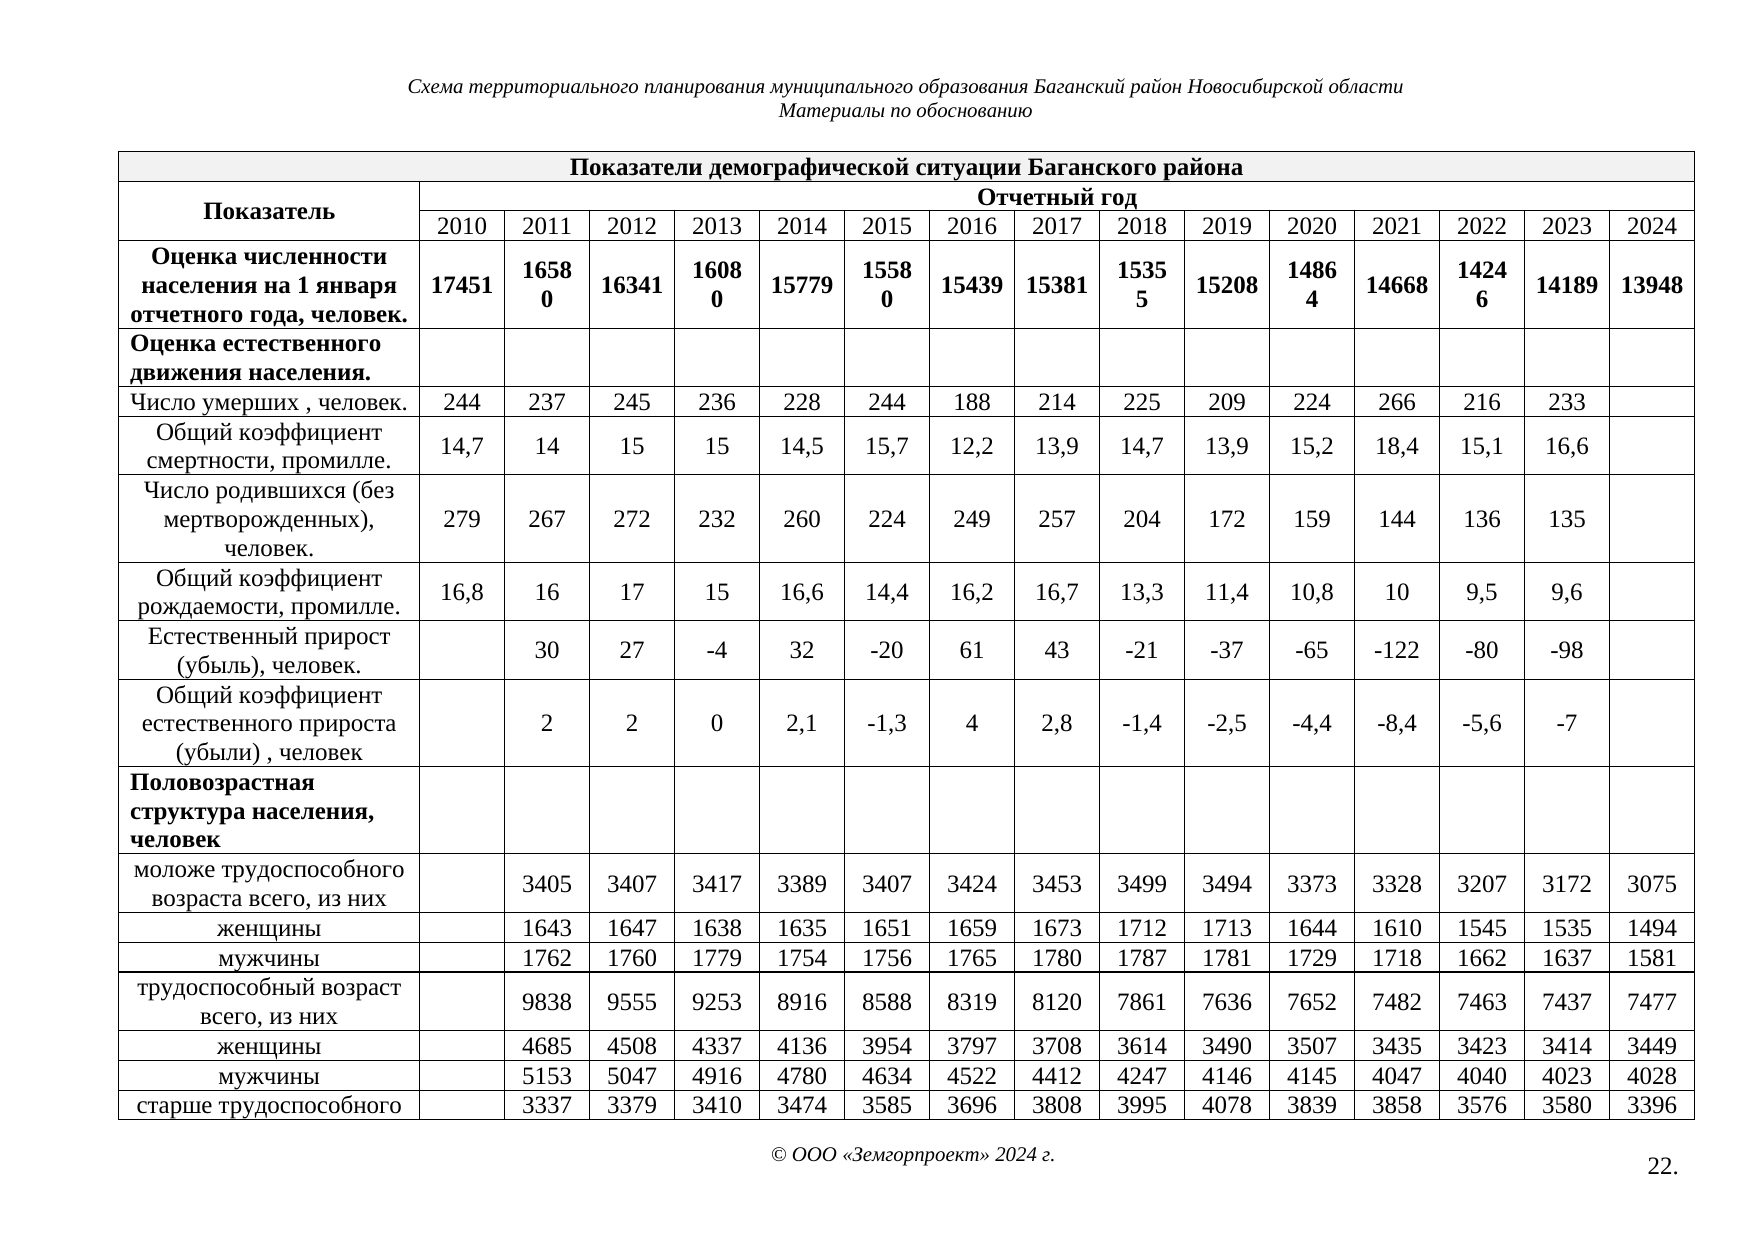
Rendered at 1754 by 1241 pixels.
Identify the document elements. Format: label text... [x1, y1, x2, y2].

table_cell 4078 [1185, 1091, 1269, 1119]
table_cell 9838 [505, 973, 589, 1030]
table_cell 232 [675, 475, 759, 562]
table_cell [420, 973, 504, 1030]
table_cell 7482 [1355, 973, 1439, 1030]
table_cell 1644 [1270, 913, 1354, 942]
table_cell 1765 [930, 943, 1014, 971]
table_cell [1270, 767, 1354, 853]
table_cell 4337 [675, 1031, 759, 1060]
table_cell 14246 [1440, 241, 1524, 327]
table_cell 1713 [1185, 913, 1269, 942]
table_cell -20 [845, 621, 929, 679]
table_cell [1525, 329, 1609, 386]
table_cell 27 [590, 621, 674, 679]
table_cell 9,5 [1440, 563, 1524, 620]
table_cell [1610, 329, 1694, 386]
table_cell -5,6 [1440, 680, 1524, 766]
table_cell 15355 [1100, 241, 1184, 327]
table_cell 14,7 [1100, 417, 1184, 474]
table_cell 1659 [930, 913, 1014, 942]
table_cell [1610, 387, 1694, 416]
table_cell 4634 [845, 1061, 929, 1089]
table_cell 233 [1525, 387, 1609, 416]
table_cell 3407 [590, 854, 674, 912]
table_cell 188 [930, 387, 1014, 416]
table_cell 16341 [590, 241, 674, 327]
table_cell [1440, 767, 1524, 853]
table_cell [420, 1031, 504, 1060]
table_cell трудоспособный возраст всего, из них [119, 973, 419, 1030]
table_cell [930, 329, 1014, 386]
table_cell 2016 [930, 211, 1014, 240]
table_cell 159 [1270, 475, 1354, 562]
table_cell [420, 329, 504, 386]
table_cell мужчины [119, 1061, 419, 1089]
table_cell 3494 [1185, 854, 1269, 912]
table_cell 3207 [1440, 854, 1524, 912]
table_cell Общий коэффициент рождаемости, промилле. [119, 563, 419, 620]
table_cell 4508 [590, 1031, 674, 1060]
table_cell 2011 [505, 211, 589, 240]
table_cell 3410 [675, 1091, 759, 1119]
table_cell [590, 329, 674, 386]
table_cell 3585 [845, 1091, 929, 1119]
table_cell 5153 [505, 1061, 589, 1089]
table_cell 4522 [930, 1061, 1014, 1089]
table_cell 1662 [1440, 943, 1524, 971]
table_cell 4685 [505, 1031, 589, 1060]
table_cell -65 [1270, 621, 1354, 679]
table_cell 14189 [1525, 241, 1609, 327]
table_cell 9253 [675, 973, 759, 1030]
table_cell 16,8 [420, 563, 504, 620]
table_cell 16,7 [1015, 563, 1099, 620]
table_cell 14864 [1270, 241, 1354, 327]
table_cell 4 [930, 680, 1014, 766]
table_cell женщины [119, 913, 419, 942]
table_cell 15,1 [1440, 417, 1524, 474]
table_cell [1610, 767, 1694, 853]
table_cell Половозрастная структура населения, человек [119, 767, 419, 853]
table_cell 249 [930, 475, 1014, 562]
table_cell 3995 [1100, 1091, 1184, 1119]
table_cell 4136 [760, 1031, 844, 1060]
table_cell 15779 [760, 241, 844, 327]
table_cell 5047 [590, 1061, 674, 1089]
table_cell 2020 [1270, 211, 1354, 240]
table_cell 7636 [1185, 973, 1269, 1030]
table_cell 3396 [1610, 1091, 1694, 1119]
table_cell 1779 [675, 943, 759, 971]
table_cell [1610, 680, 1694, 766]
table_cell [845, 329, 929, 386]
table_cell 2017 [1015, 211, 1099, 240]
table_cell 15208 [1185, 241, 1269, 327]
table_cell -1,4 [1100, 680, 1184, 766]
table_cell [1440, 329, 1524, 386]
table_cell 245 [590, 387, 674, 416]
table_cell 14,5 [760, 417, 844, 474]
table_cell 7477 [1610, 973, 1694, 1030]
table_cell [505, 767, 589, 853]
table_cell 1651 [845, 913, 929, 942]
table_cell 3580 [1525, 1091, 1609, 1119]
table_cell [1610, 621, 1694, 679]
table_cell 43 [1015, 621, 1099, 679]
table_cell 1729 [1270, 943, 1354, 971]
table_cell [420, 854, 504, 912]
table_cell Число умерших , человек. [119, 387, 419, 416]
table_cell 135 [1525, 475, 1609, 562]
table_cell 2012 [590, 211, 674, 240]
table_cell 30 [505, 621, 589, 679]
table_cell 3797 [930, 1031, 1014, 1060]
table_cell 266 [1355, 387, 1439, 416]
table_cell Число родившихся (без мертворожденных), человек. [119, 475, 419, 562]
table_cell 3954 [845, 1031, 929, 1060]
table_cell 224 [1270, 387, 1354, 416]
table_cell 3808 [1015, 1091, 1099, 1119]
table_cell -37 [1185, 621, 1269, 679]
table_cell 16,6 [1525, 417, 1609, 474]
table_cell 279 [420, 475, 504, 562]
table_cell [1525, 767, 1609, 853]
table_cell 16,2 [930, 563, 1014, 620]
table_cell [1015, 329, 1099, 386]
table_cell 3449 [1610, 1031, 1694, 1060]
table_cell 3373 [1270, 854, 1354, 912]
table_cell Общий коэффициент естественного прироста (убыли) , человек [119, 680, 419, 766]
table_cell 1712 [1100, 913, 1184, 942]
table_cell 3389 [760, 854, 844, 912]
table_cell 1610 [1355, 913, 1439, 942]
table_cell 237 [505, 387, 589, 416]
table_cell 2019 [1185, 211, 1269, 240]
table_cell 244 [420, 387, 504, 416]
table_cell 14 [505, 417, 589, 474]
table_cell -1,3 [845, 680, 929, 766]
table_cell 3405 [505, 854, 589, 912]
table_cell 3507 [1270, 1031, 1354, 1060]
table_cell 1638 [675, 913, 759, 942]
table_cell [420, 1061, 504, 1089]
table_cell мужчины [119, 943, 419, 971]
table_cell [1270, 329, 1354, 386]
table_cell 15439 [930, 241, 1014, 327]
table_cell Оценка естественного движения населения. [119, 329, 419, 386]
table_cell 1647 [590, 913, 674, 942]
table_cell 16,6 [760, 563, 844, 620]
table_cell 2013 [675, 211, 759, 240]
table_cell 1787 [1100, 943, 1184, 971]
table_cell [1185, 767, 1269, 853]
table_cell 260 [760, 475, 844, 562]
table_cell 7437 [1525, 973, 1609, 1030]
table_cell 10,8 [1270, 563, 1354, 620]
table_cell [119, 1091, 419, 1119]
table_cell 15 [675, 417, 759, 474]
table_cell 11,4 [1185, 563, 1269, 620]
table_cell [1610, 475, 1694, 562]
table_cell 3417 [675, 854, 759, 912]
table_cell 10 [1355, 563, 1439, 620]
table_cell 1494 [1610, 913, 1694, 942]
table_cell 267 [505, 475, 589, 562]
table_cell 4040 [1440, 1061, 1524, 1089]
table_cell 1781 [1185, 943, 1269, 971]
table_cell 14,4 [845, 563, 929, 620]
table_cell 13948 [1610, 241, 1694, 327]
table_cell [505, 329, 589, 386]
table_cell 1718 [1355, 943, 1439, 971]
table_cell [675, 767, 759, 853]
table_cell 3435 [1355, 1031, 1439, 1060]
table_cell 3407 [845, 854, 929, 912]
table_cell 3453 [1015, 854, 1099, 912]
table_cell 2022 [1440, 211, 1524, 240]
table_cell -21 [1100, 621, 1184, 679]
table_cell 3576 [1440, 1091, 1524, 1119]
table_cell -8,4 [1355, 680, 1439, 766]
table_cell 14668 [1355, 241, 1439, 327]
table_cell 3839 [1270, 1091, 1354, 1119]
table_cell 16 [505, 563, 589, 620]
table_cell 3423 [1440, 1031, 1524, 1060]
table_cell 9,6 [1525, 563, 1609, 620]
table_cell 224 [845, 475, 929, 562]
table_cell 17 [590, 563, 674, 620]
table_cell 2,1 [760, 680, 844, 766]
table_cell 1756 [845, 943, 929, 971]
table_cell женщины [119, 1031, 419, 1060]
table_cell 216 [1440, 387, 1524, 416]
table_cell -4 [675, 621, 759, 679]
table_cell 15580 [845, 241, 929, 327]
table_cell [760, 329, 844, 386]
table_cell [590, 767, 674, 853]
table_cell 214 [1015, 387, 1099, 416]
table_cell -122 [1355, 621, 1439, 679]
table_cell 12,2 [930, 417, 1014, 474]
table_cell 3499 [1100, 854, 1184, 912]
table_cell 15 [590, 417, 674, 474]
table_cell 1673 [1015, 913, 1099, 942]
table_cell 8916 [760, 973, 844, 1030]
table_cell Показатель [119, 182, 419, 240]
table_cell 3424 [930, 854, 1014, 912]
table_cell 272 [590, 475, 674, 562]
table_cell [1100, 767, 1184, 853]
table_cell Оценка численности населения на 1 января отчетного года, человек. [119, 241, 419, 327]
table_cell 244 [845, 387, 929, 416]
table_cell 4146 [1185, 1061, 1269, 1089]
table_cell 144 [1355, 475, 1439, 562]
table_cell 209 [1185, 387, 1269, 416]
table_cell 9555 [590, 973, 674, 1030]
table_cell Отчетный год [420, 182, 1694, 210]
table_cell [1015, 767, 1099, 853]
table_header Показатели демографической ситуации Баганского района [119, 152, 1694, 181]
table_cell 1535 [1525, 913, 1609, 942]
table_cell [1100, 329, 1184, 386]
table_cell 8319 [930, 973, 1014, 1030]
table_cell 4916 [675, 1061, 759, 1089]
table_cell [675, 329, 759, 386]
table_cell 2015 [845, 211, 929, 240]
table_cell 2 [590, 680, 674, 766]
table_cell 228 [760, 387, 844, 416]
table_cell 1643 [505, 913, 589, 942]
table_cell 4028 [1610, 1061, 1694, 1089]
table_cell Общий коэффициент смертности, промилле. [119, 417, 419, 474]
table_cell 4145 [1270, 1061, 1354, 1089]
table_cell 13,9 [1185, 417, 1269, 474]
table_cell 4247 [1100, 1061, 1184, 1089]
table_cell 1762 [505, 943, 589, 971]
table_cell [1610, 417, 1694, 474]
table_cell [845, 767, 929, 853]
table_cell 8588 [845, 973, 929, 1030]
table_cell 4047 [1355, 1061, 1439, 1089]
table_cell 136 [1440, 475, 1524, 562]
table_cell 17451 [420, 241, 504, 327]
table_cell 2,8 [1015, 680, 1099, 766]
table_cell [420, 767, 504, 853]
table_cell 3414 [1525, 1031, 1609, 1060]
table_cell 0 [675, 680, 759, 766]
table_cell 3379 [590, 1091, 674, 1119]
table_cell 2010 [420, 211, 504, 240]
table_cell 4412 [1015, 1061, 1099, 1089]
table_cell 257 [1015, 475, 1099, 562]
table_cell [1185, 329, 1269, 386]
table_cell -7 [1525, 680, 1609, 766]
table_cell 1637 [1525, 943, 1609, 971]
table_cell [760, 767, 844, 853]
table_cell 2024 [1610, 211, 1694, 240]
table_cell 15,2 [1270, 417, 1354, 474]
table_cell 2 [505, 680, 589, 766]
table_cell 18,4 [1355, 417, 1439, 474]
table_cell 1760 [590, 943, 674, 971]
table_cell 61 [930, 621, 1014, 679]
table_cell 3075 [1610, 854, 1694, 912]
table_cell [930, 767, 1014, 853]
table_cell 1635 [760, 913, 844, 942]
table_cell [420, 621, 504, 679]
table_cell 15 [675, 563, 759, 620]
table_cell [1355, 767, 1439, 853]
table_cell моложе трудоспособного возраста всего, из них [119, 854, 419, 912]
table_cell 3490 [1185, 1031, 1269, 1060]
table_cell 1581 [1610, 943, 1694, 971]
table_cell 32 [760, 621, 844, 679]
table_cell 16080 [675, 241, 759, 327]
table_cell 1780 [1015, 943, 1099, 971]
table_cell 14,7 [420, 417, 504, 474]
table_cell [420, 1091, 504, 1119]
table_cell 3858 [1355, 1091, 1439, 1119]
table_cell 1754 [760, 943, 844, 971]
table_cell 7861 [1100, 973, 1184, 1030]
table_cell 15,7 [845, 417, 929, 474]
table_cell -2,5 [1185, 680, 1269, 766]
table_cell 225 [1100, 387, 1184, 416]
table_cell -80 [1440, 621, 1524, 679]
table_cell 172 [1185, 475, 1269, 562]
table_cell 7652 [1270, 973, 1354, 1030]
table_cell [1355, 329, 1439, 386]
table_cell 236 [675, 387, 759, 416]
table_cell [420, 680, 504, 766]
table_cell 7463 [1440, 973, 1524, 1030]
table_cell 15381 [1015, 241, 1099, 327]
table_cell 13,3 [1100, 563, 1184, 620]
table_cell 4780 [760, 1061, 844, 1089]
table_cell 3172 [1525, 854, 1609, 912]
table_cell Естественный прирост (убыль), человек. [119, 621, 419, 679]
table_cell -98 [1525, 621, 1609, 679]
table_cell 4023 [1525, 1061, 1609, 1089]
table_cell 16580 [505, 241, 589, 327]
table_cell 2021 [1355, 211, 1439, 240]
table_cell 3696 [930, 1091, 1014, 1119]
table_cell 2018 [1100, 211, 1184, 240]
table_cell 3328 [1355, 854, 1439, 912]
table_cell -4,4 [1270, 680, 1354, 766]
table_cell 3708 [1015, 1031, 1099, 1060]
table_cell [1610, 563, 1694, 620]
table_cell 204 [1100, 475, 1184, 562]
table_cell 3474 [760, 1091, 844, 1119]
table_cell 2023 [1525, 211, 1609, 240]
table_cell 1545 [1440, 913, 1524, 942]
table_cell 8120 [1015, 973, 1099, 1030]
table_cell [420, 913, 504, 942]
table_cell 3337 [505, 1091, 589, 1119]
table_cell 13,9 [1015, 417, 1099, 474]
table_cell [420, 943, 504, 971]
table_cell 2014 [760, 211, 844, 240]
table_cell 3614 [1100, 1031, 1184, 1060]
